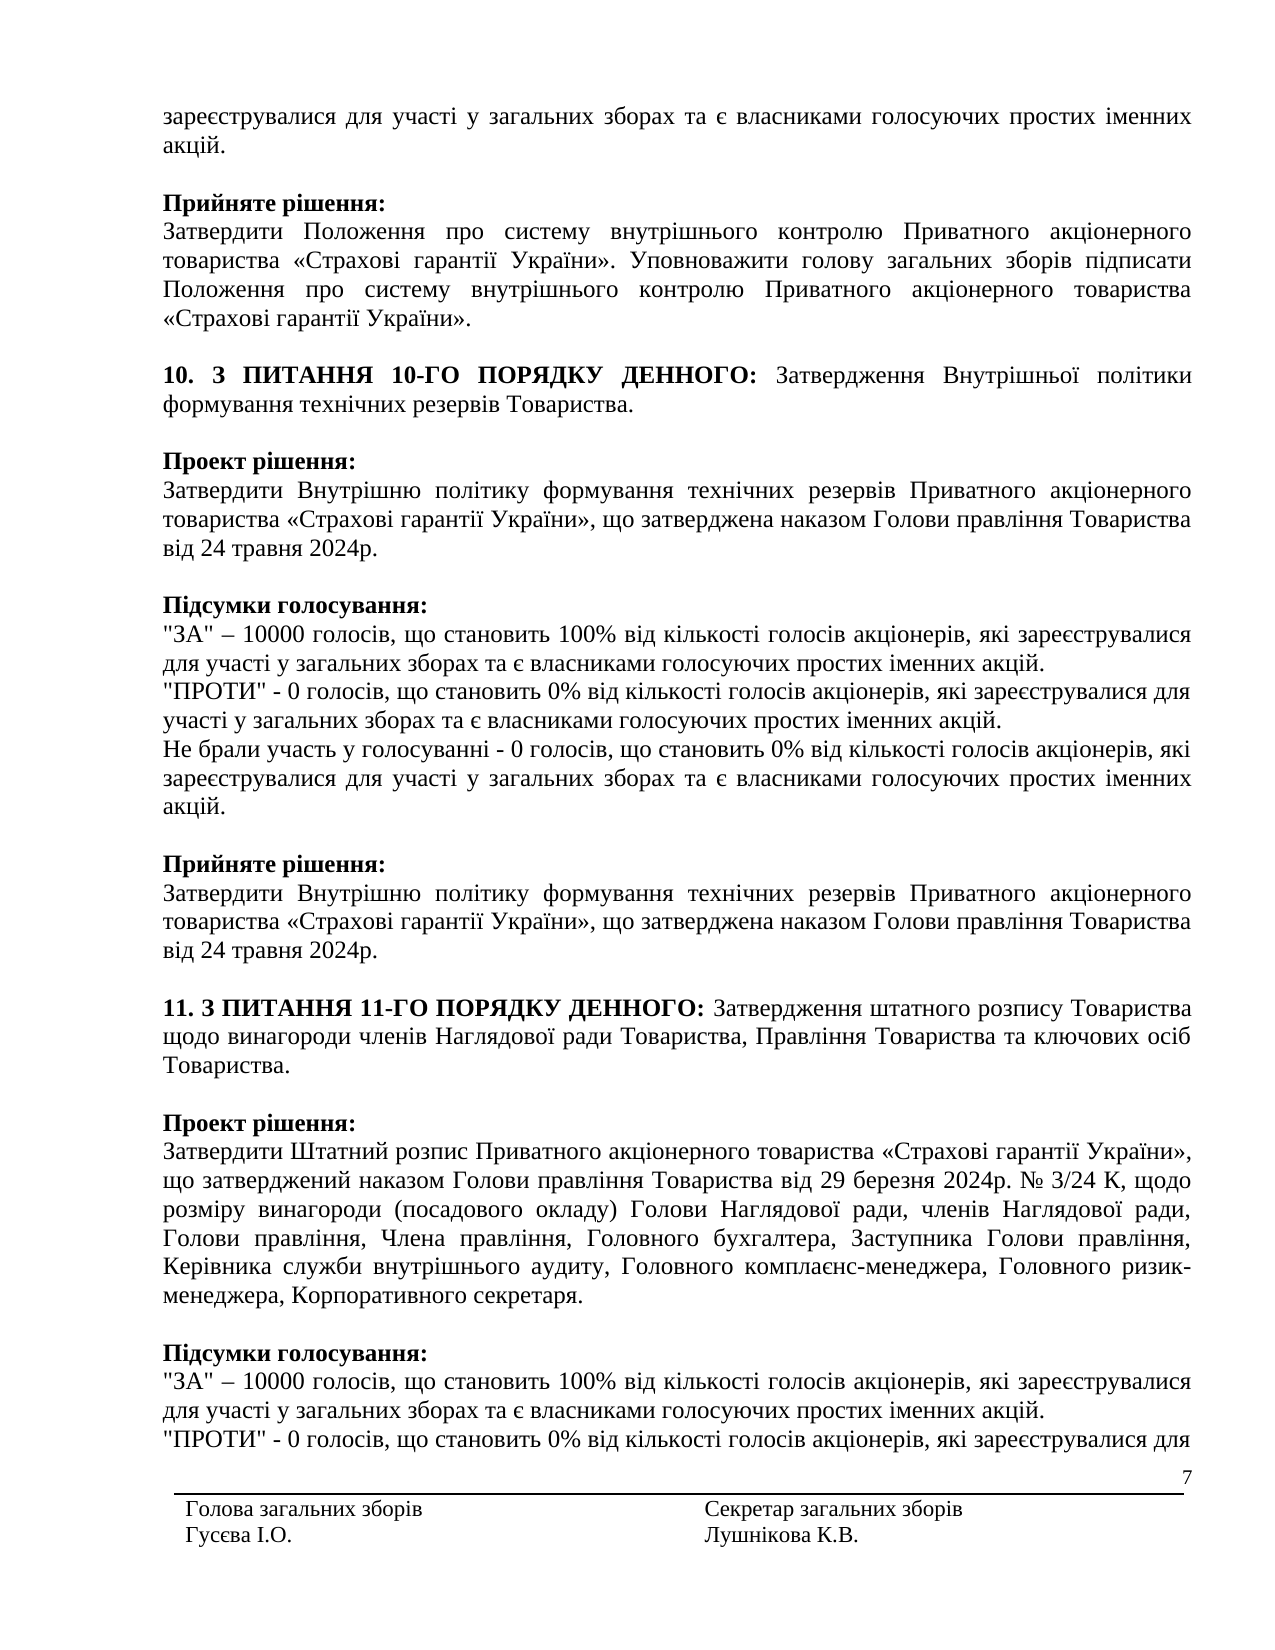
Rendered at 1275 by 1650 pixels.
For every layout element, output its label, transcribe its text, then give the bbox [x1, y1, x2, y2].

text Проект рішення: [163, 1108, 1192, 1136]
text Підсумки голосування: [163, 590, 1192, 619]
text "ЗА" – 10000 голосів, що становить 100% від кількості голосів акціонерів, які зареєструвалися для участі у загальних зборах та є власниками голосуючих простих іменних акцій. [163, 619, 1192, 676]
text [163, 101, 1192, 159]
text Прийняте рішення: [163, 188, 1192, 216]
text Затвердити Внутрішню політику формування технічних резервів Приватного акціонерного товариства «Страхові гарантії України», що затверджена наказом Голови правління Товариства від 24 травня 2024р. [163, 878, 1192, 964]
text Проект рішення: [163, 446, 1192, 475]
text 10. З ПИТАННЯ 10-ГО ПОРЯДКУ ДЕННОГО: Затвердження Внутрішньої політики формування технічних резервів Товариства. [163, 360, 1192, 418]
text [163, 1424, 1192, 1453]
text Прийняте рішення: [163, 849, 1192, 878]
text Підсумки голосування: [163, 1338, 1192, 1366]
text 11. З ПИТАННЯ 11-ГО ПОРЯДКУ ДЕННОГО: Затвердження штатного розпису Товариства щодо винагороди членів Наглядової ради Товариства, Правління Товариства та ключових осіб Товариства. [163, 993, 1192, 1079]
text "ЗА" – 10000 голосів, що становить 100% від кількості голосів акціонерів, які зареєструвалися для участі у загальних зборах та є власниками голосуючих простих іменних акцій. [163, 1366, 1192, 1424]
text Затвердити Внутрішню політику формування технічних резервів Приватного акціонерного товариства «Страхові гарантії України», що затверджена наказом Голови правління Товариства від 24 травня 2024р. [163, 475, 1192, 561]
